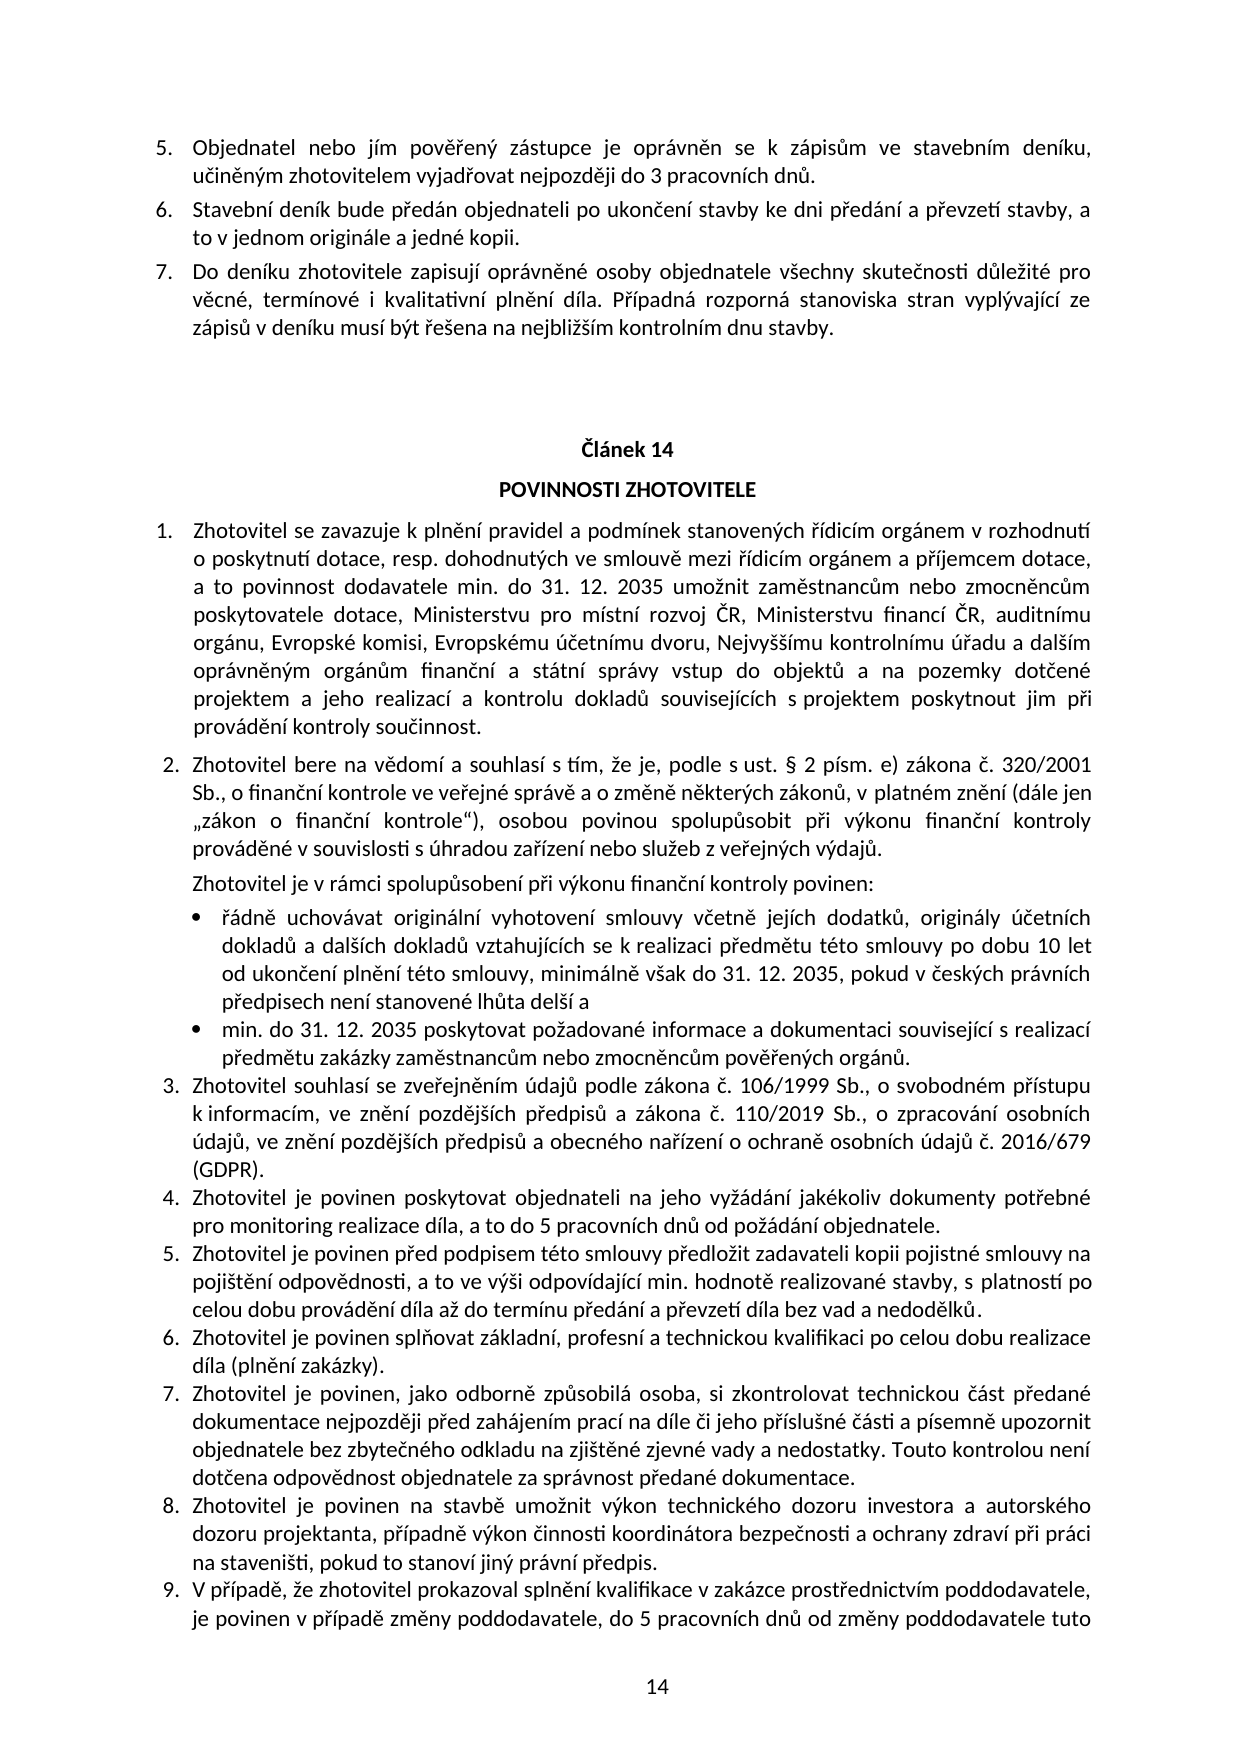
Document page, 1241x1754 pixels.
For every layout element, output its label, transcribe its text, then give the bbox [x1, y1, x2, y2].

list Zhotovitel je v rámci spolupůsobení při výkonu finanční kontroly povinen: [192, 869, 1093, 897]
subtitle Článek 14 [162, 435, 1093, 463]
list řádně uchovávat originální vyhotovení smlouvy včetně jejích dodatků, originály účetních dokladů a dalších dokladů vztahujících se k realizaci předmětu této smlouvy po dobu 10 let od ukončení plnění této smlouvy, minimálně však do 31. 12. 2035, pokud v českých právních předpisech není stanovené lhůta delší a [192, 903, 1093, 1015]
list min. do 31. 12. 2035 poskytovat požadované informace a dokumentaci související s realizací předmětu zakázky zaměstnancům nebo zmocněncům pověřených orgánů. [192, 1015, 1093, 1071]
text Povinnosti zhotovitele [162, 476, 1093, 504]
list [162, 1576, 1093, 1632]
list Zhotovitel je povinen poskytovat objednateli na jeho vyžádání jakékoliv dokumenty potřebné pro monitoring realizace díla, a to do 5 pracovních dnů od požádání objednatele. [162, 1183, 1093, 1239]
list Zhotovitel je povinen před podpisem této smlouvy předložit zadavateli kopii pojistné smlouvy na pojištění odpovědnosti, a to ve výši odpovídající min. hodnotě realizované stavby, s platností po celou dobu provádění díla až do termínu předání a převzetí díla bez vad a nedodělků. [162, 1239, 1093, 1323]
list Zhotovitel bere na vědomí a souhlasí s tím, že je, podle s ust. § 2 písm. e) zákona č. 320/2001 Sb., o finanční kontrole ve veřejné správě a o změně některých zákonů, v platném znění (dále jen „zákon o finanční kontrole“), osobou povinou spolupůsobit při výkonu finanční kontroly prováděné v souvislosti s úhradou zařízení nebo služeb z veřejných výdajů. [162, 751, 1093, 863]
list Zhotovitel se zavazuje k plnění pravidel a podmínek stanovených řídicím orgánem v rozhodnutí o poskytnutí dotace, resp. dohodnutých ve smlouvě mezi řídicím orgánem a příjemcem dotace, a to povinnost dodavatele min. do 31. 12. 2035 umožnit zaměstnancům nebo zmocněncům poskytovatele dotace, Ministerstvu pro místní rozvoj ČR, Ministerstvu financí ČR, auditnímu orgánu, Evropské komisi, Evropskému účetnímu dvoru, Nejvyššímu kontrolnímu úřadu a dalším oprávněným orgánům finanční a státní správy vstup do objektů a na pozemky dotčené projektem a jeho realizací a kontrolu dokladů souvisejících s projektem poskytnout jim při provádění kontroly součinnost. [156, 516, 1093, 740]
list Zhotovitel je povinen splňovat základní, profesní a technickou kvalifikaci po celou dobu realizace díla (plnění zakázky). [162, 1323, 1093, 1379]
list Objednatel nebo jím pověřený zástupce je oprávněn se k zápisům ve stavebním deníku, učiněným zhotovitelem vyjadřovat nejpozději do 3 pracovních dnů. [155, 133, 1093, 189]
list Stavební deník bude předán objednateli po ukončení stavby ke dni předání a převzetí stavby, a to v jednom originále a jedné kopii. [155, 195, 1093, 251]
list Zhotovitel souhlasí se zveřejněním údajů podle zákona č. 106/1999 Sb., o svobodném přístupu k informacím, ve znění pozdějších předpisů a zákona č. 110/2019 Sb., o zpracování osobních údajů, ve znění pozdějších předpisů a obecného nařízení o ochraně osobních údajů č. 2016/679 (GDPR). [162, 1071, 1093, 1183]
list Do deníku zhotovitele zapisují oprávněné osoby objednatele všechny skutečnosti důležité pro věcné, termínové i kvalitativní plnění díla. Případná rozporná stanoviska stran vyplývající ze zápisů v deníku musí být řešena na nejbližším kontrolním dnu stavby. [155, 257, 1093, 342]
list Zhotovitel je povinen, jako odborně způsobilá osoba, si zkontrolovat technickou část předané dokumentace nejpozději před zahájením prací na díle či jeho příslušné části a písemně upozornit objednatele bez zbytečného odkladu na zjištěné zjevné vady a nedostatky. Touto kontrolou není dotčena odpovědnost objednatele za správnost předané dokumentace. [162, 1379, 1093, 1492]
list Zhotovitel je povinen na stavbě umožnit výkon technického dozoru investora a autorského dozoru projektanta, případně výkon činnosti koordinátora bezpečnosti a ochrany zdraví při práci na staveništi, pokud to stanoví jiný právní předpis. [162, 1492, 1093, 1576]
